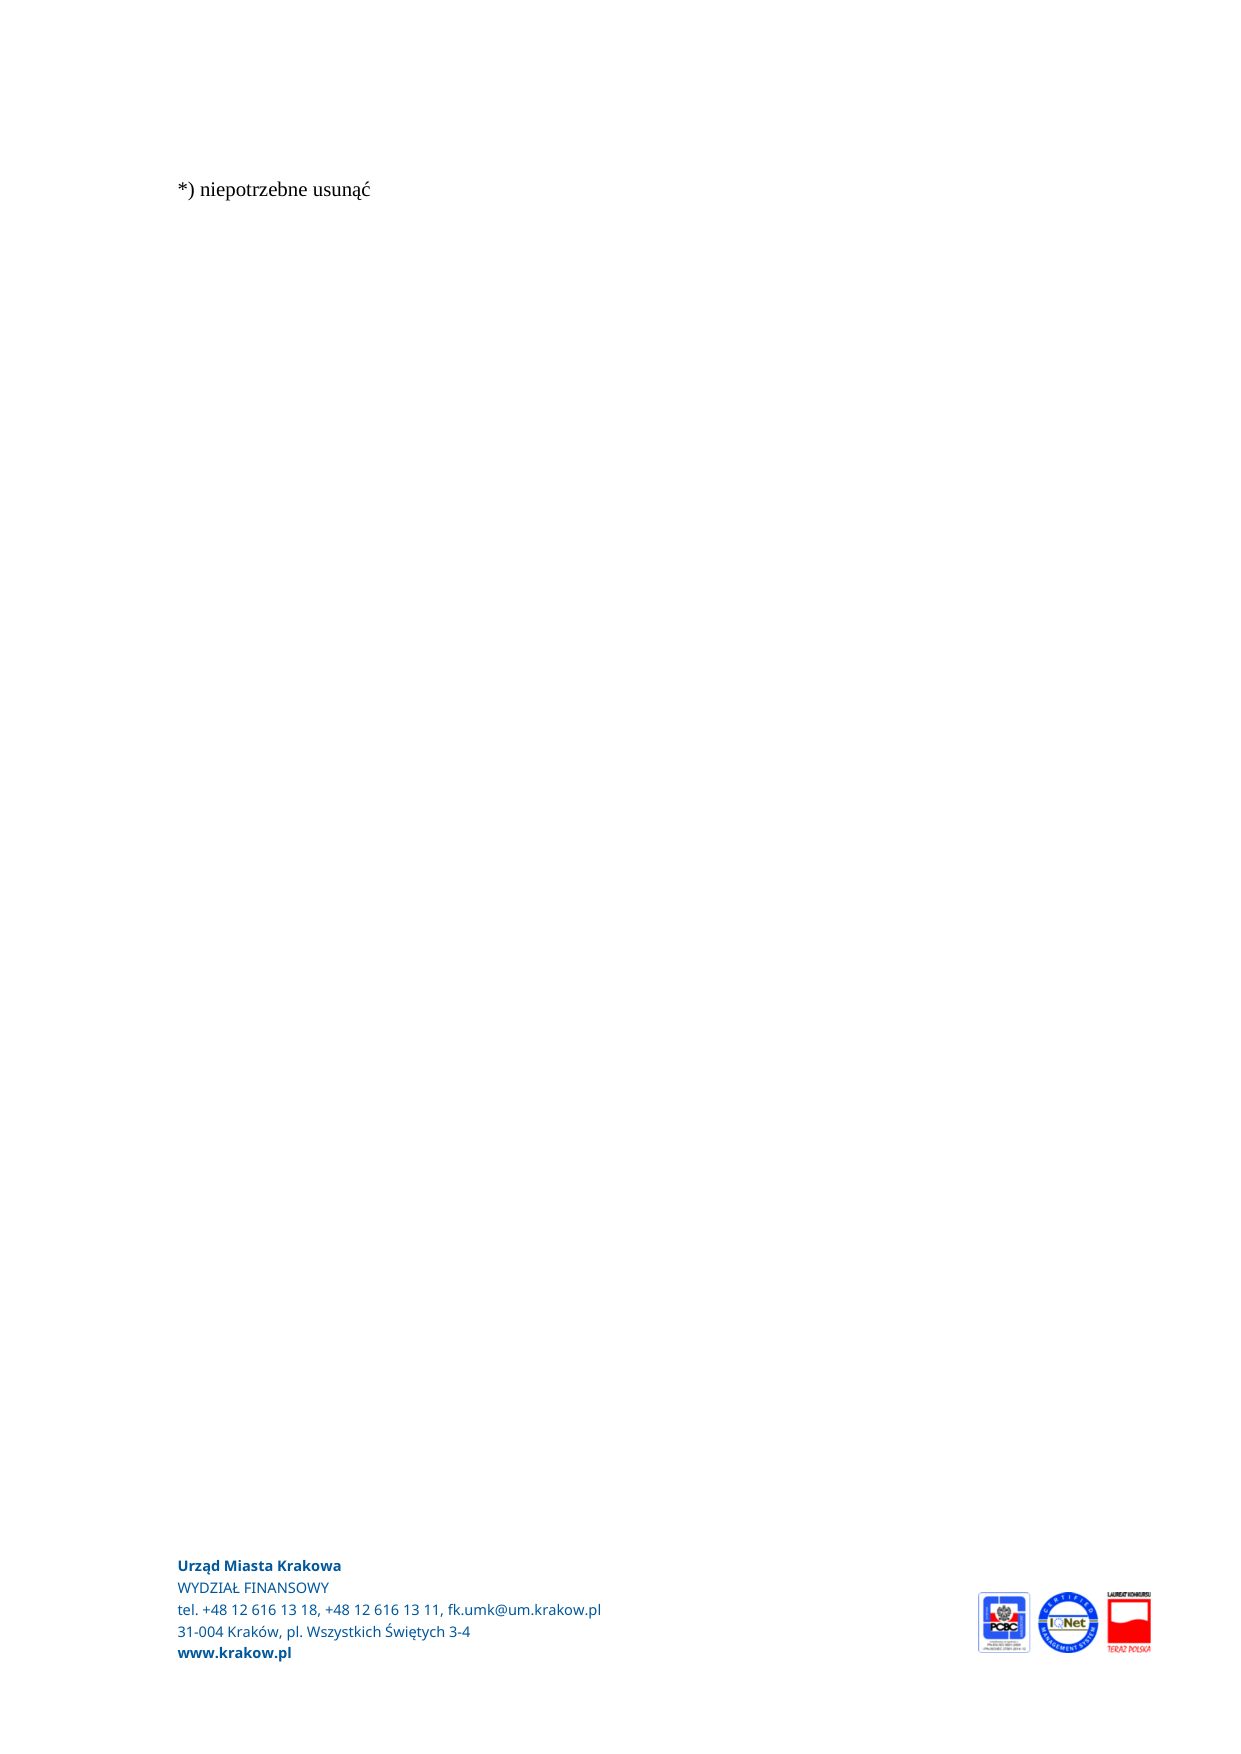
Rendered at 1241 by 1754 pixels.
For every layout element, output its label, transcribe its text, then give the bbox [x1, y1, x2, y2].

text *) niepotrzebne usunąć [177, 177, 1152, 201]
picture [978, 1592, 1151, 1653]
